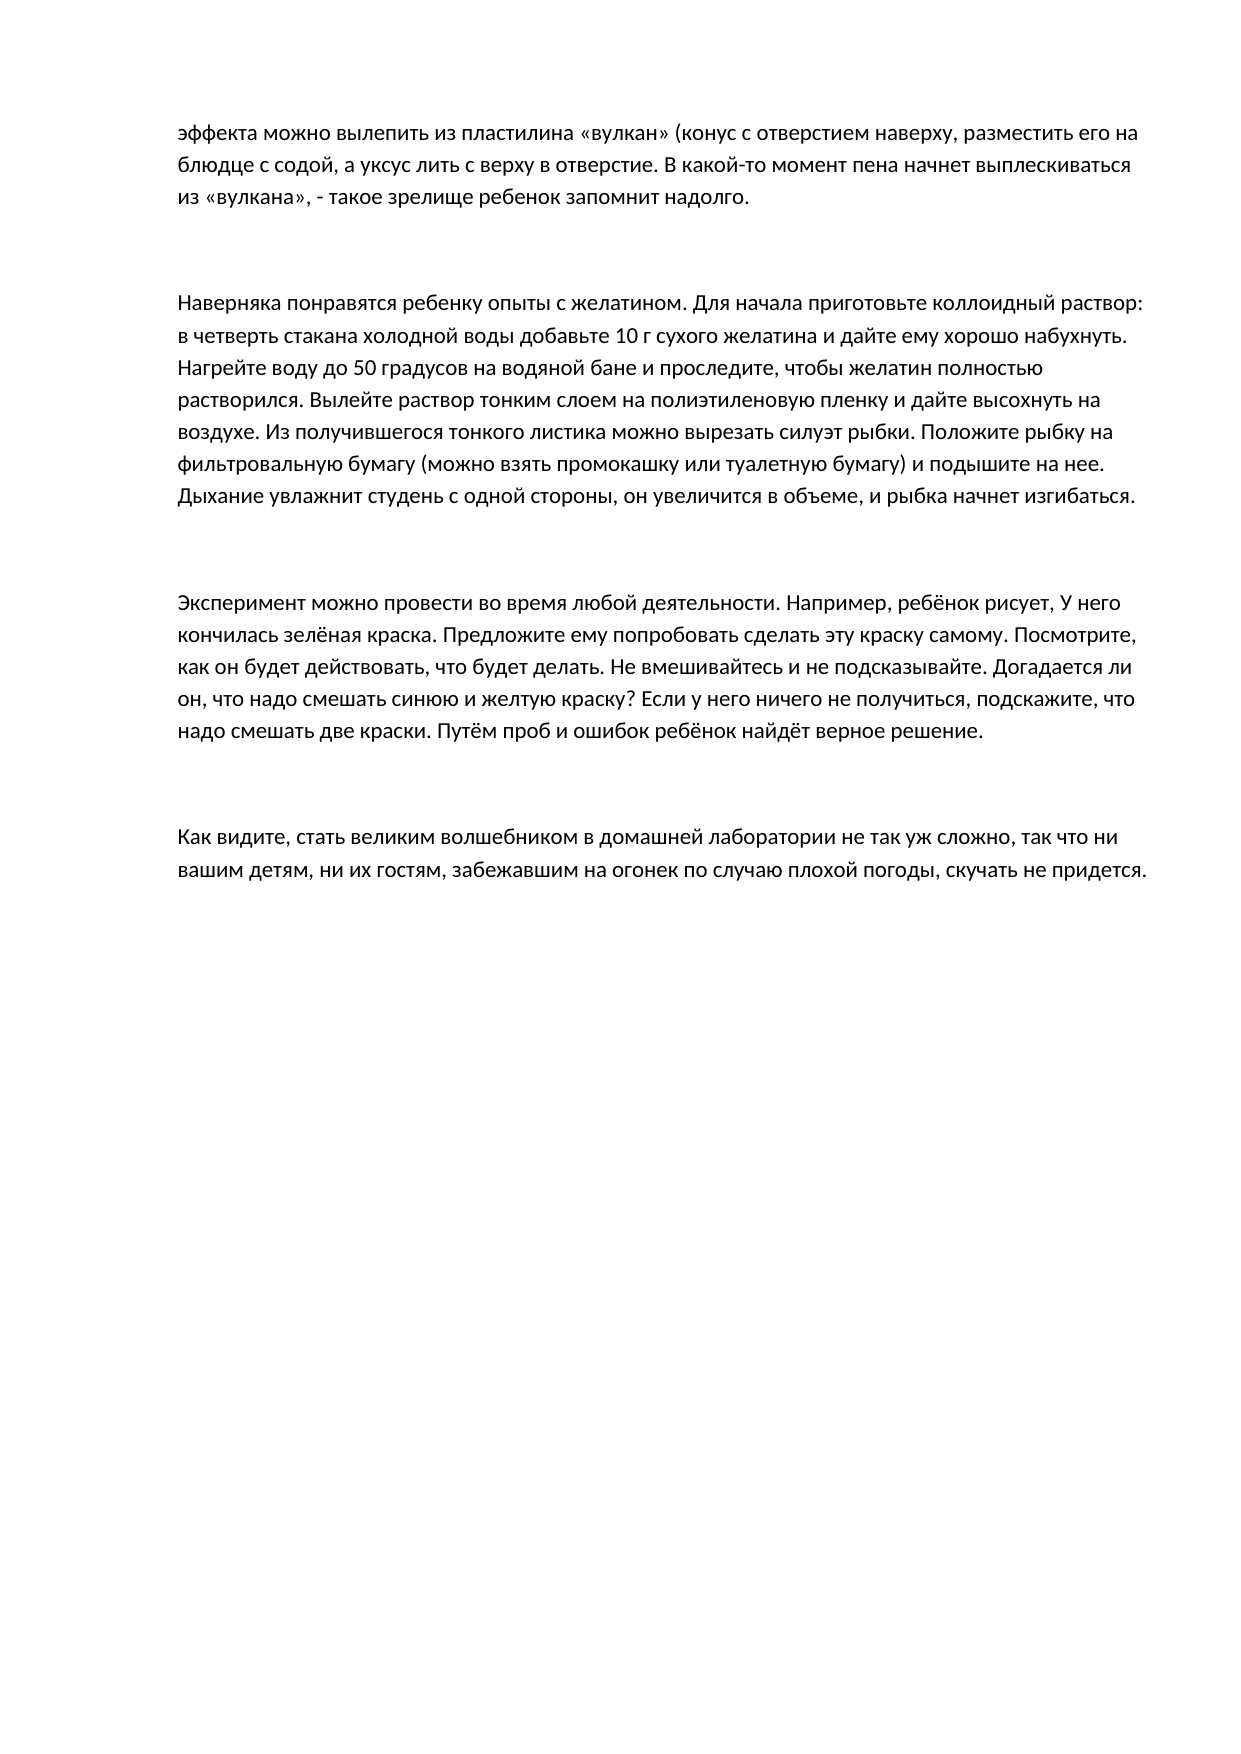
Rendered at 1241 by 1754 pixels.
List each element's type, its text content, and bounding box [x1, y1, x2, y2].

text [177, 118, 1152, 211]
text Эксперимент можно провести во время любой деятельности. Например, ребёнок рисует, У него кончилась зелёная краска. Предложите ему попробовать сделать эту краску самому. Посмотрите, как он будет действовать, что будет делать. Не вмешивайтесь и не подсказывайте. Догадается ли он, что надо смешать синюю и желтую краску? Если у него ничего не получиться, подскажите, что надо смешать две краски. Путём проб и ошибок ребёнок найдёт верное решение. [177, 588, 1152, 744]
text Наверняка понравятся ребенку опыты с желатином. Для начала приготовьте коллоидный раствор: в четверть стакана холодной воды добавьте 10 г сухого желатина и дайте ему хорошо набухнуть. Нагрейте воду до 50 градусов на водяной бане и проследите, чтобы желатин полностью растворился. Вылейте раствор тонким слоем на полиэтиленовую пленку и дайте высохнуть на воздухе. Из получившегося тонкого листика можно вырезать силуэт рыбки. Положите рыбку на фильтровальную бумагу (можно взять промокашку или туалетную бумагу) и подышите на нее. Дыхание увлажнит студень с одной стороны, он увеличится в объеме, и рыбка начнет изгибаться. [177, 288, 1152, 510]
text Как видите, стать великим волшебником в домашней лаборатории не так уж сложно, так что ни вашим детям, ни их гостям, забежавшим на огонек по случаю плохой погоды, скучать не придется. [177, 822, 1152, 883]
